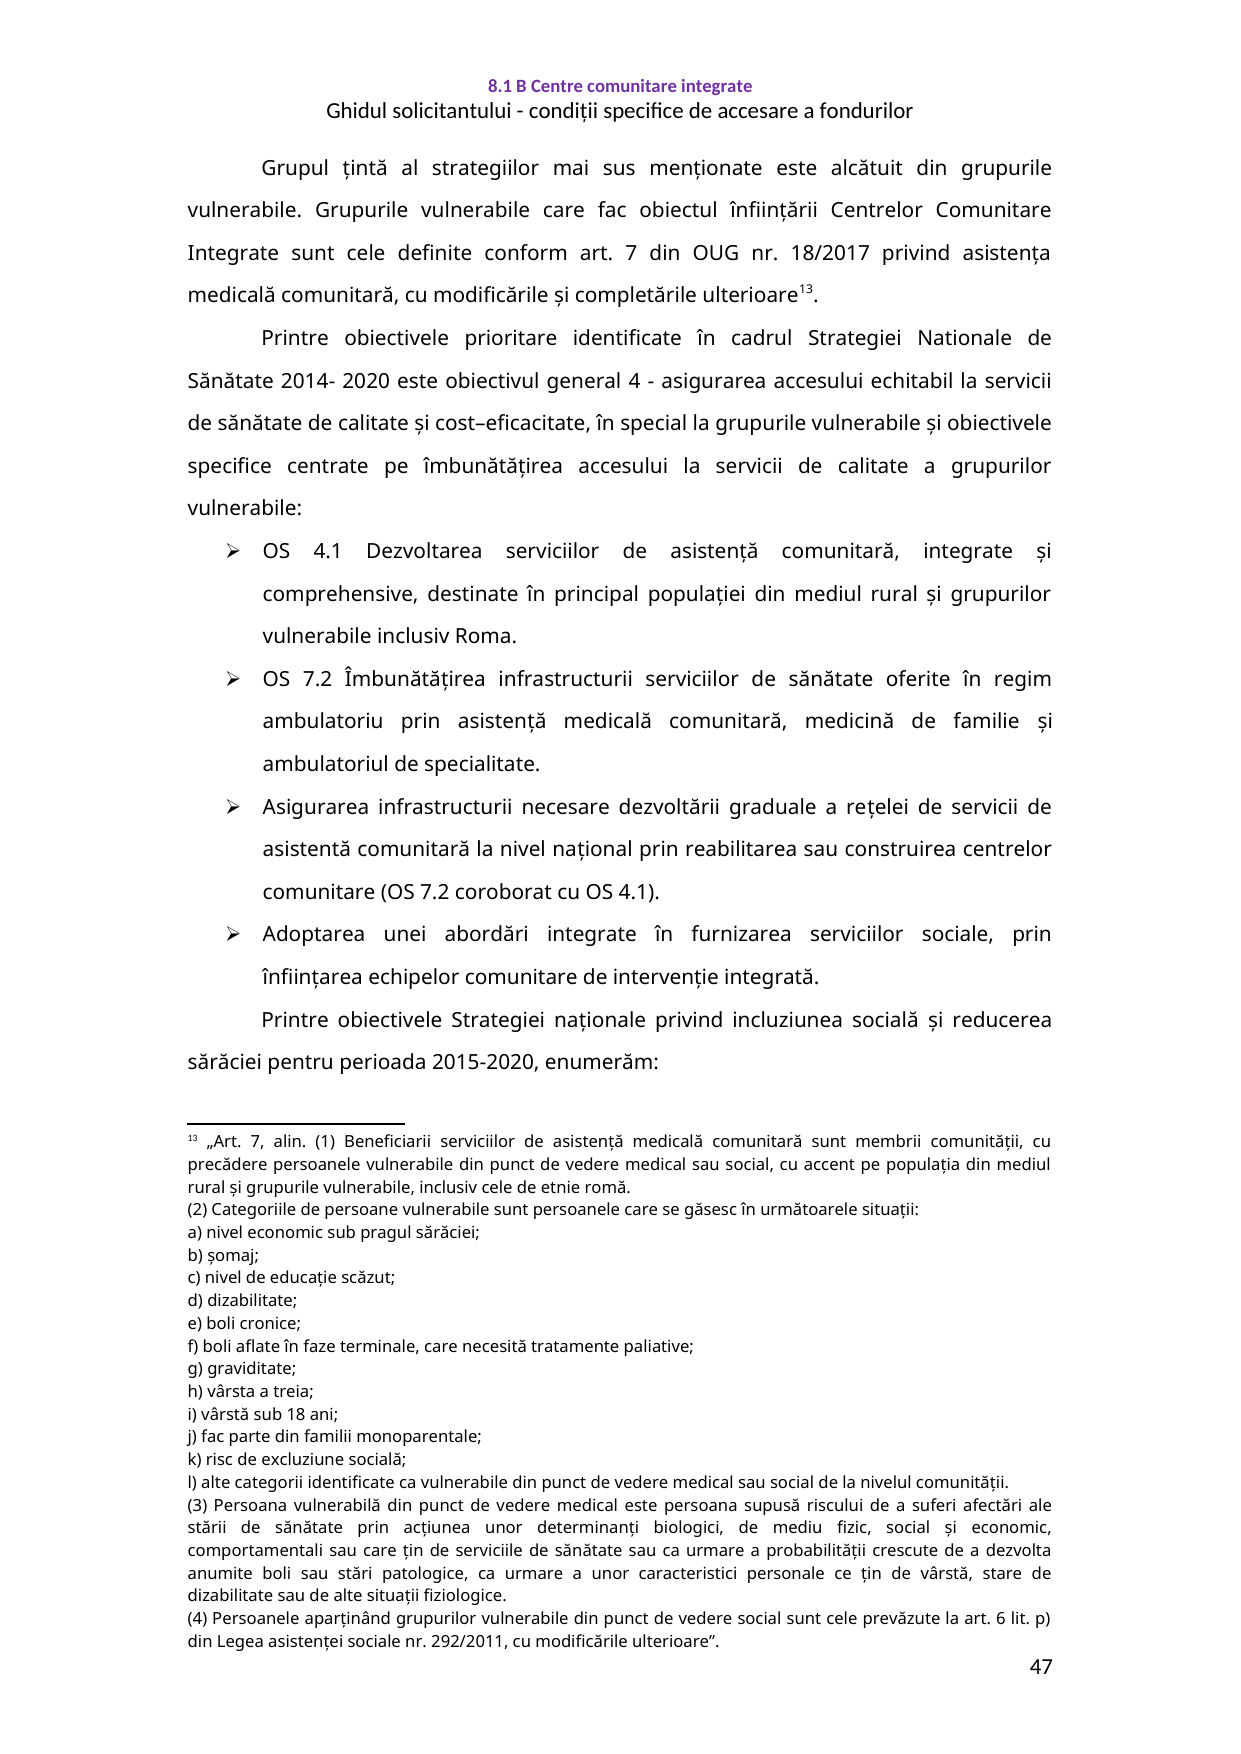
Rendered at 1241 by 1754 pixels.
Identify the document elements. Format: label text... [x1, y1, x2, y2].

list OS 4.1 Dezvoltarea serviciilor de asistență comunitară, integrate și comprehensive, destinate în principal populației din mediul rural și grupurilor vulnerabile inclusiv Roma. [225, 536, 1053, 650]
list Asigurarea infrastructurii necesare dezvoltării graduale a reţelei de servicii de asistentă comunitară la nivel naţional prin reabilitarea sau construirea centrelor comunitare (OS 7.2 coroborat cu OS 4.1). [225, 792, 1053, 905]
text Printre obiectivele Strategiei naţionale privind incluziunea socială şi reducerea sărăciei pentru perioada 2015-2020, enumerăm: [187, 1005, 1053, 1076]
text Printre obiectivele prioritare identificate în cadrul Strategiei Nationale de Sănătate 2014- 2020 este obiectivul general 4 - asigurarea accesului echitabil la servicii de sănătate de calitate și cost–eficacitate, în special la grupurile vulnerabile și obiectivele specifice centrate pe îmbunătățirea accesului la servicii de calitate a grupurilor vulnerabile: [187, 323, 1053, 522]
list Adoptarea unei abordări integrate în furnizarea serviciilor sociale, prin înființarea echipelor comunitare de intervenție integrată. [225, 919, 1053, 991]
text Grupul ţintă al strategiilor mai sus menționate este alcătuit din grupurile vulnerabile. Grupurile vulnerabile care fac obiectul înființării Centrelor Comunitare Integrate sunt cele definite conform art. 7 din OUG nr. 18/2017 privind asistența medicală comunitară, cu modificările și completările ulterioare. [187, 153, 1053, 309]
list OS 7.2 Îmbunătăţirea infrastructurii serviciilor de sănătate oferite în regim ambulatoriu prin asistenţă medicală comunitară, medicină de familie şi ambulatoriul de specialitate. [225, 664, 1053, 778]
